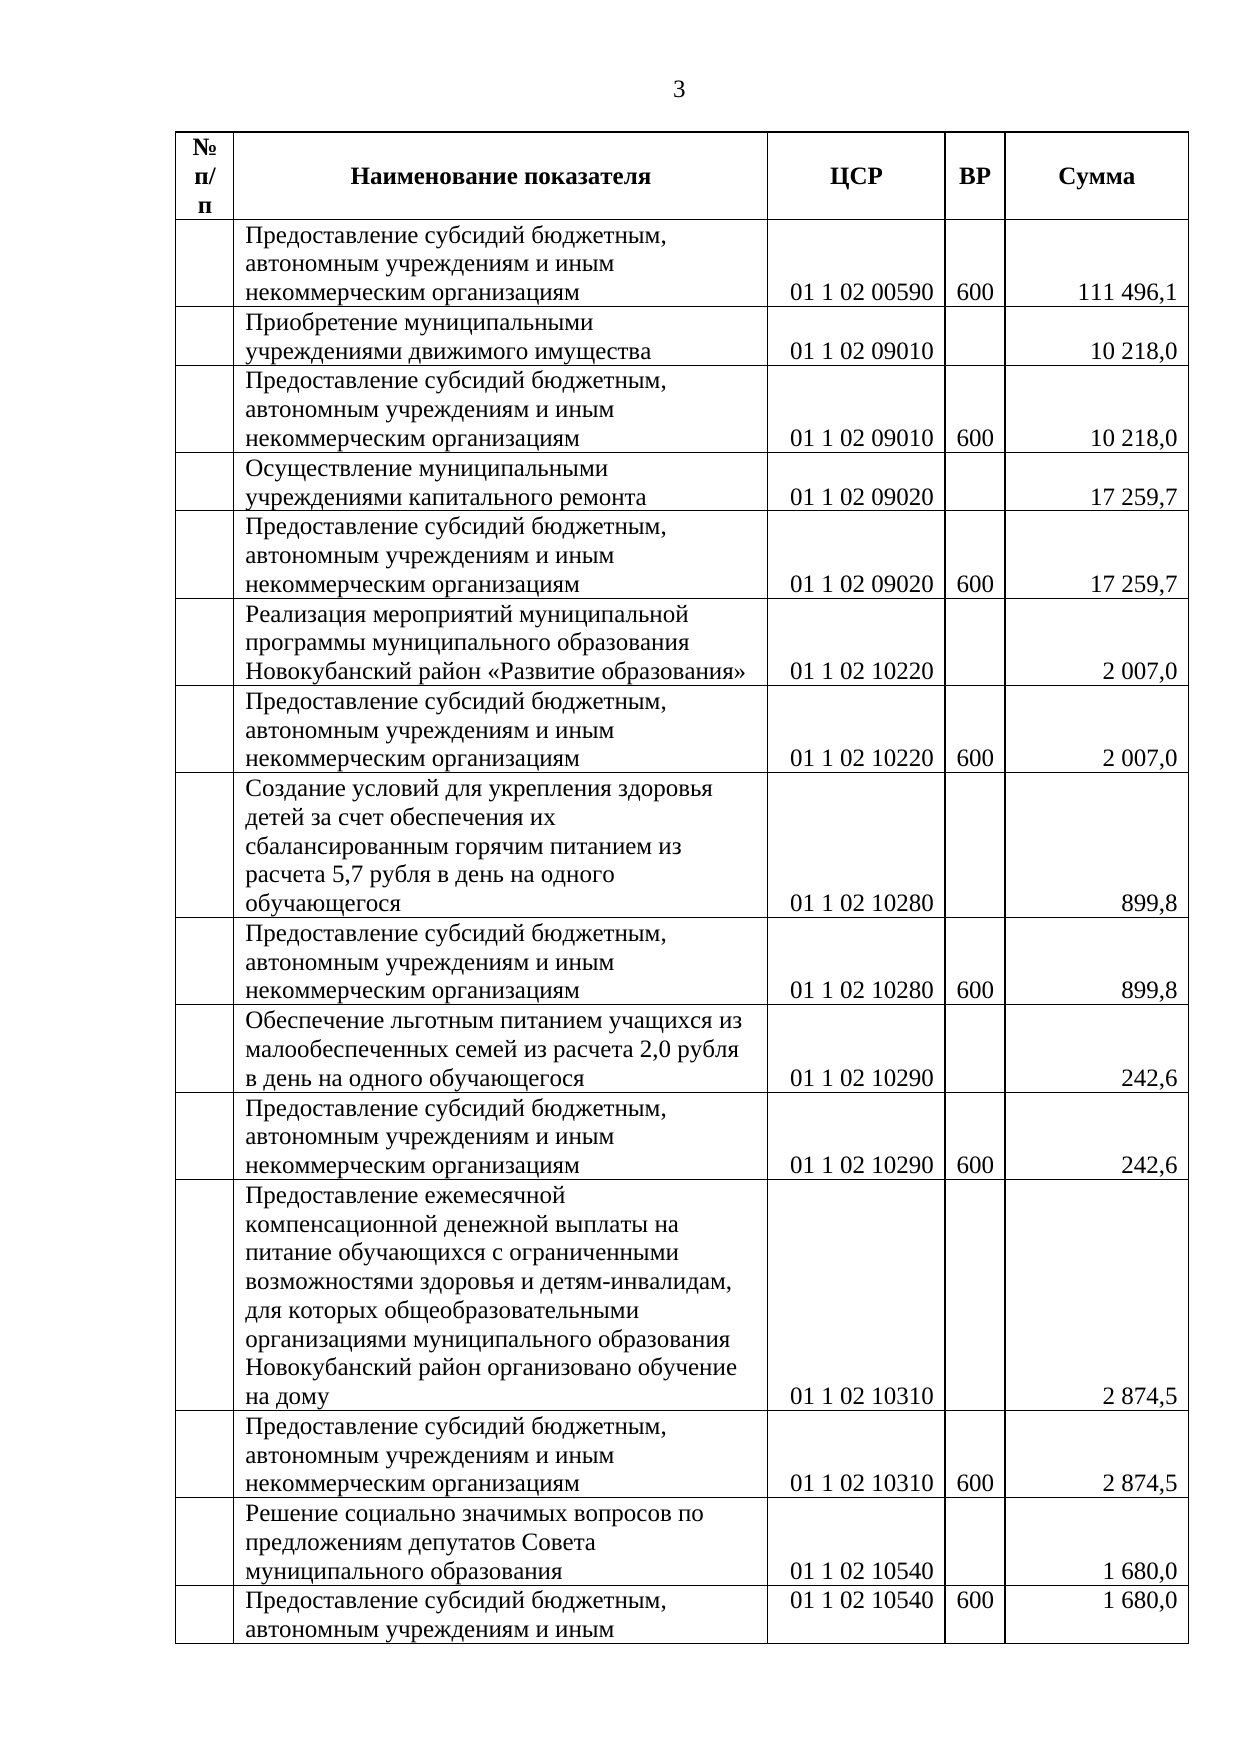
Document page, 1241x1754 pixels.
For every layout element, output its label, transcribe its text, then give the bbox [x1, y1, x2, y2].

table_cell 600 [946, 686, 1004, 772]
table_cell Предоставление субсидий бюджетным, автономным учреждениям и иным некоммерческим организациям [234, 1411, 767, 1497]
table_cell [176, 918, 233, 1004]
table_cell 2 007,0 [1006, 599, 1188, 685]
table_cell 01 1 02 10220 [768, 686, 944, 772]
table_cell 01 1 02 10540 [768, 1586, 944, 1643]
table_cell 1 680,0 [1006, 1586, 1188, 1643]
table_cell [946, 453, 1004, 510]
table_cell [176, 366, 233, 452]
table_cell [176, 307, 233, 364]
table_cell Предоставление субсидий бюджетным, автономным учреждениям и иным некоммерческим организациям [234, 511, 767, 598]
table_cell Решение социально значимых вопросов по предложениям депутатов Совета муниципального образования [234, 1498, 767, 1584]
table_cell [176, 220, 233, 306]
table_header Наименование показателя [234, 133, 767, 219]
table_cell 01 1 02 10290 [768, 1005, 944, 1092]
table_cell 01 1 02 10310 [768, 1411, 944, 1497]
table_cell 17 259,7 [1006, 453, 1188, 510]
table_cell 899,8 [1006, 773, 1188, 917]
table_cell 242,6 [1006, 1005, 1188, 1092]
table_cell Предоставление субсидий бюджетным, автономным учреждениям и иным некоммерческим организациям [234, 1093, 767, 1179]
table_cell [234, 1586, 767, 1643]
table_cell 600 [946, 366, 1004, 452]
table_cell 242,6 [1006, 1093, 1188, 1179]
table_cell [176, 1411, 233, 1497]
table_cell 01 1 02 09010 [768, 366, 944, 452]
table_cell Приобретение муниципальными учреждениями движимого имущества [234, 307, 767, 364]
table_cell Создание условий для укрепления здоровья детей за счет обеспечения их сбалансированным горячим питанием из расчета 5,7 рубля в день на одного обучающегося [234, 773, 767, 917]
table_cell 10 218,0 [1006, 307, 1188, 364]
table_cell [234, 220, 767, 306]
table_cell [176, 1093, 233, 1179]
table_cell 600 [946, 220, 1004, 306]
table_cell Осуществление муниципальными учреждениями капитального ремонта [234, 453, 767, 510]
table_cell 10 218,0 [1006, 366, 1188, 452]
table_cell 111 496,1 [1006, 220, 1188, 306]
table_cell [946, 1180, 1004, 1410]
table_cell Предоставление субсидий бюджетным, автономным учреждениям и иным некоммерческим организациям [234, 686, 767, 772]
table_cell Обеспечение льготным питанием учащихся из малообеспеченных семей из расчета 2,0 рубля в день на одного обучающегося [234, 1005, 767, 1092]
table_cell 01 1 02 10310 [768, 1180, 944, 1410]
table_cell [946, 1498, 1004, 1584]
table_cell 01 1 02 10220 [768, 599, 944, 685]
table_cell 01 1 02 10280 [768, 918, 944, 1004]
table_cell 17 259,7 [1006, 511, 1188, 598]
table_cell [176, 686, 233, 772]
table_cell 2 874,5 [1006, 1180, 1188, 1410]
table_cell 01 1 02 09020 [768, 453, 944, 510]
table_cell Предоставление субсидий бюджетным, автономным учреждениям и иным некоммерческим организациям [234, 366, 767, 452]
table_header ВР [946, 133, 1004, 219]
table_cell 01 1 02 10540 [768, 1498, 944, 1584]
table_cell 01 1 02 09010 [768, 307, 944, 364]
table_cell [946, 599, 1004, 685]
table_cell [946, 1005, 1004, 1092]
table_cell 01 1 02 00590 [768, 220, 944, 306]
table_cell 899,8 [1006, 918, 1188, 1004]
table_cell [176, 773, 233, 917]
table_cell Реализация мероприятий муниципальной программы муниципального образования Новокубанский район «Развитие образования» [234, 599, 767, 685]
table_cell [946, 307, 1004, 364]
table_cell Предоставление ежемесячной компенсационной денежной выплаты на питание обучающихся с ограниченными возможностями здоровья и детям-инвалидам, для которых общеобразовательными организациями муниципального образования Новокубанский район организовано обучение на дому [234, 1180, 767, 1410]
table_cell 01 1 02 09020 [768, 511, 944, 598]
table_cell 2 007,0 [1006, 686, 1188, 772]
table_cell 1 680,0 [1006, 1498, 1188, 1584]
table_cell [176, 1180, 233, 1410]
table_cell 600 [946, 1093, 1004, 1179]
table_cell Предоставление субсидий бюджетным, автономным учреждениям и иным некоммерческим организациям [234, 918, 767, 1004]
table_cell [176, 453, 233, 510]
table_cell [176, 1586, 233, 1643]
table_cell [176, 511, 233, 598]
table_cell 01 1 02 10280 [768, 773, 944, 917]
table_header Сумма [1006, 133, 1188, 219]
table_cell 600 [946, 1586, 1004, 1643]
table_cell 600 [946, 511, 1004, 598]
table_cell [176, 1498, 233, 1584]
table_header ЦСР [768, 133, 944, 219]
table_cell 01 1 02 10290 [768, 1093, 944, 1179]
table_cell 600 [946, 918, 1004, 1004]
table_cell [176, 1005, 233, 1092]
table_cell [176, 599, 233, 685]
table_cell 600 [946, 1411, 1004, 1497]
table_cell [946, 773, 1004, 917]
table_header № п/п [176, 133, 233, 219]
table_cell 2 874,5 [1006, 1411, 1188, 1497]
